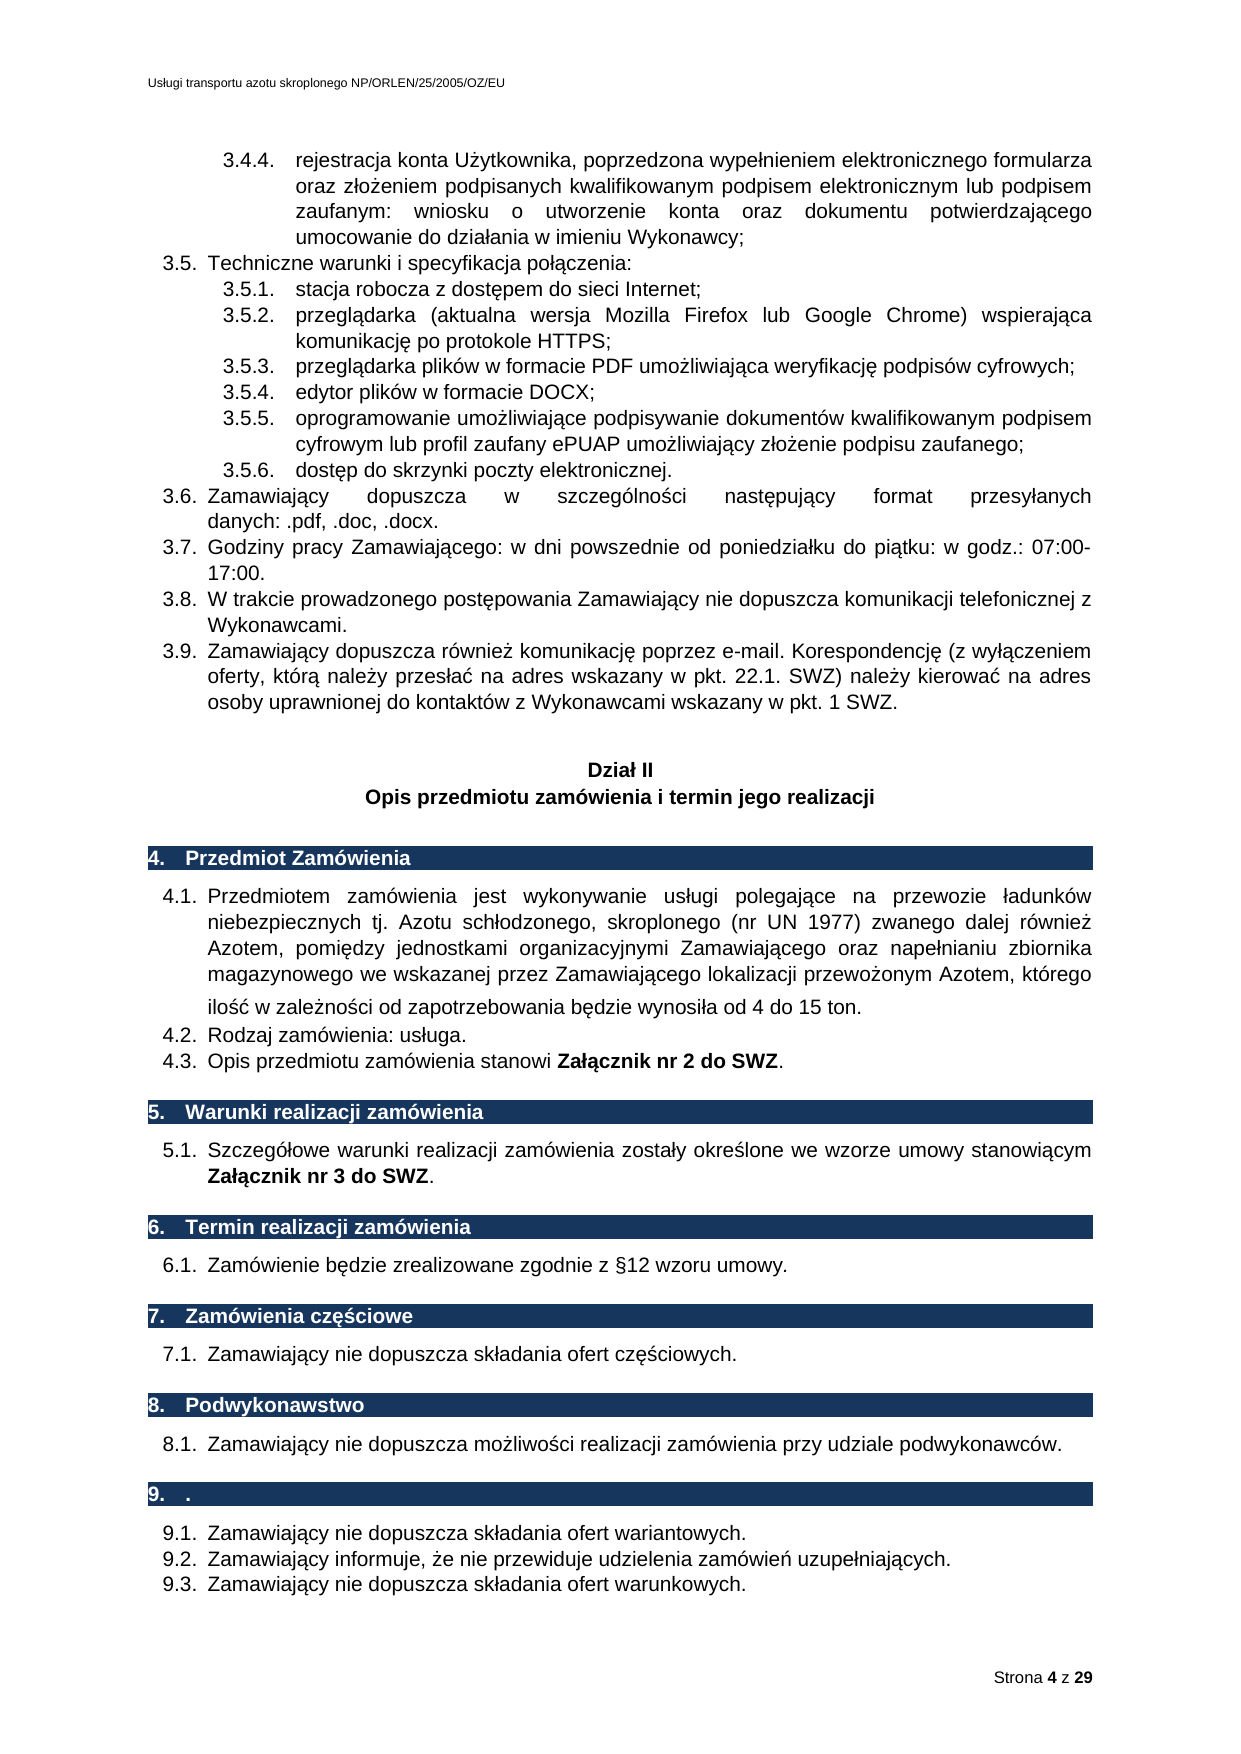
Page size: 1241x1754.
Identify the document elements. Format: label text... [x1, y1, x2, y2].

text Zamawiający dopuszcza również komunikację poprzez e-mail. Korespondencję (z wyłączeniem oferty, którą należy przesłać na adres wskazany w pkt. 22.1. SWZ) należy kierować na adres osoby uprawnionej do kontaktów z Wykonawcami wskazany w pkt. 1 SWZ. [162, 638, 1093, 714]
text Zamawiający nie dopuszcza składania ofert częściowych. [162, 1342, 1093, 1366]
text Dział II [148, 758, 1093, 782]
text Przedmiot Zamówienia [148, 846, 1093, 870]
text Warunki realizacji zamówienia [148, 1100, 1093, 1124]
text Zamawiający nie dopuszcza możliwości realizacji zamówienia przy udziale podwykonawców. [162, 1431, 1093, 1455]
text edytor plików w formacie DOCX; [223, 380, 1093, 404]
text Zamawiający informuje, że nie przewiduje udzielenia zamówień uzupełniających. [162, 1546, 1093, 1570]
text Przedmiotem zamówienia jest wykonywanie usługi polegające na przewozie ładunków niebezpiecznych tj. Azotu schłodzonego, skroplonego (nr UN 1977) zwanego dalej również Azotem, pomiędzy jednostkami organizacyjnymi Zamawiającego oraz napełnianiu zbiornika magazynowego we wskazanej przez Zamawiającego lokalizacji przewożonym Azotem, którego ilość w zależności od zapotrzebowania będzie wynosiła od 4 do 15 ton. [162, 884, 1093, 1021]
text . [148, 1482, 1093, 1506]
text Zamówienia częściowe [148, 1304, 1093, 1328]
text Termin realizacji zamówienia [148, 1215, 1093, 1239]
text przeglądarka (aktualna wersja Mozilla Firefox lub Google Chrome) wspierająca komunikację po protokole HTTPS; [223, 303, 1093, 352]
text Rodzaj zamówienia: usługa. [162, 1023, 1093, 1047]
text Podwykonawstwo [148, 1393, 1093, 1417]
text dostęp do skrzynki poczty elektronicznej. [223, 458, 1093, 482]
text Zamówienie będzie zrealizowane zgodnie z §12 wzoru umowy. [162, 1253, 1093, 1277]
text Opis przedmiotu zamówienia i termin jego realizacji [148, 785, 1093, 809]
text Godziny pracy Zamawiającego: w dni powszednie od poniedziałku do piątku: w godz.: 07:00-17:00. [162, 535, 1093, 585]
text Szczegółowe warunki realizacji zamówienia zostały określone we wzorze umowy stanowiącym Załącznik nr 3 do SWZ. [162, 1138, 1093, 1188]
text rejestracja konta Użytkownika, poprzedzona wypełnieniem elektronicznego formularza oraz złożeniem podpisanych kwalifikowanym podpisem elektronicznym lub podpisem zaufanym: wniosku o utworzenie konta oraz dokumentu potwierdzającego umocowanie do działania w imieniu Wykonawcy; [223, 148, 1093, 249]
text W trakcie prowadzonego postępowania Zamawiający nie dopuszcza komunikacji telefonicznej z Wykonawcami. [162, 587, 1093, 637]
text Techniczne warunki i specyfikacja połączenia: [162, 251, 1093, 275]
text Opis przedmiotu zamówienia stanowi Załącznik nr 2 do SWZ. [162, 1049, 1093, 1073]
text Zamawiający dopuszcza w szczególności następujący format przesyłanych danych: .pdf, .doc, .docx. [162, 483, 1093, 533]
text stacja robocza z dostępem do sieci Internet; [223, 277, 1093, 301]
text Zamawiający nie dopuszcza składania ofert wariantowych. [162, 1521, 1093, 1544]
text oprogramowanie umożliwiające podpisywanie dokumentów kwalifikowanym podpisem cyfrowym lub profil zaufany ePUAP umożliwiający złożenie podpisu zaufanego; [223, 406, 1093, 456]
text Zamawiający nie dopuszcza składania ofert warunkowych. [162, 1572, 1093, 1596]
text przeglądarka plików w formacie PDF umożliwiająca weryfikację podpisów cyfrowych; [223, 354, 1093, 378]
